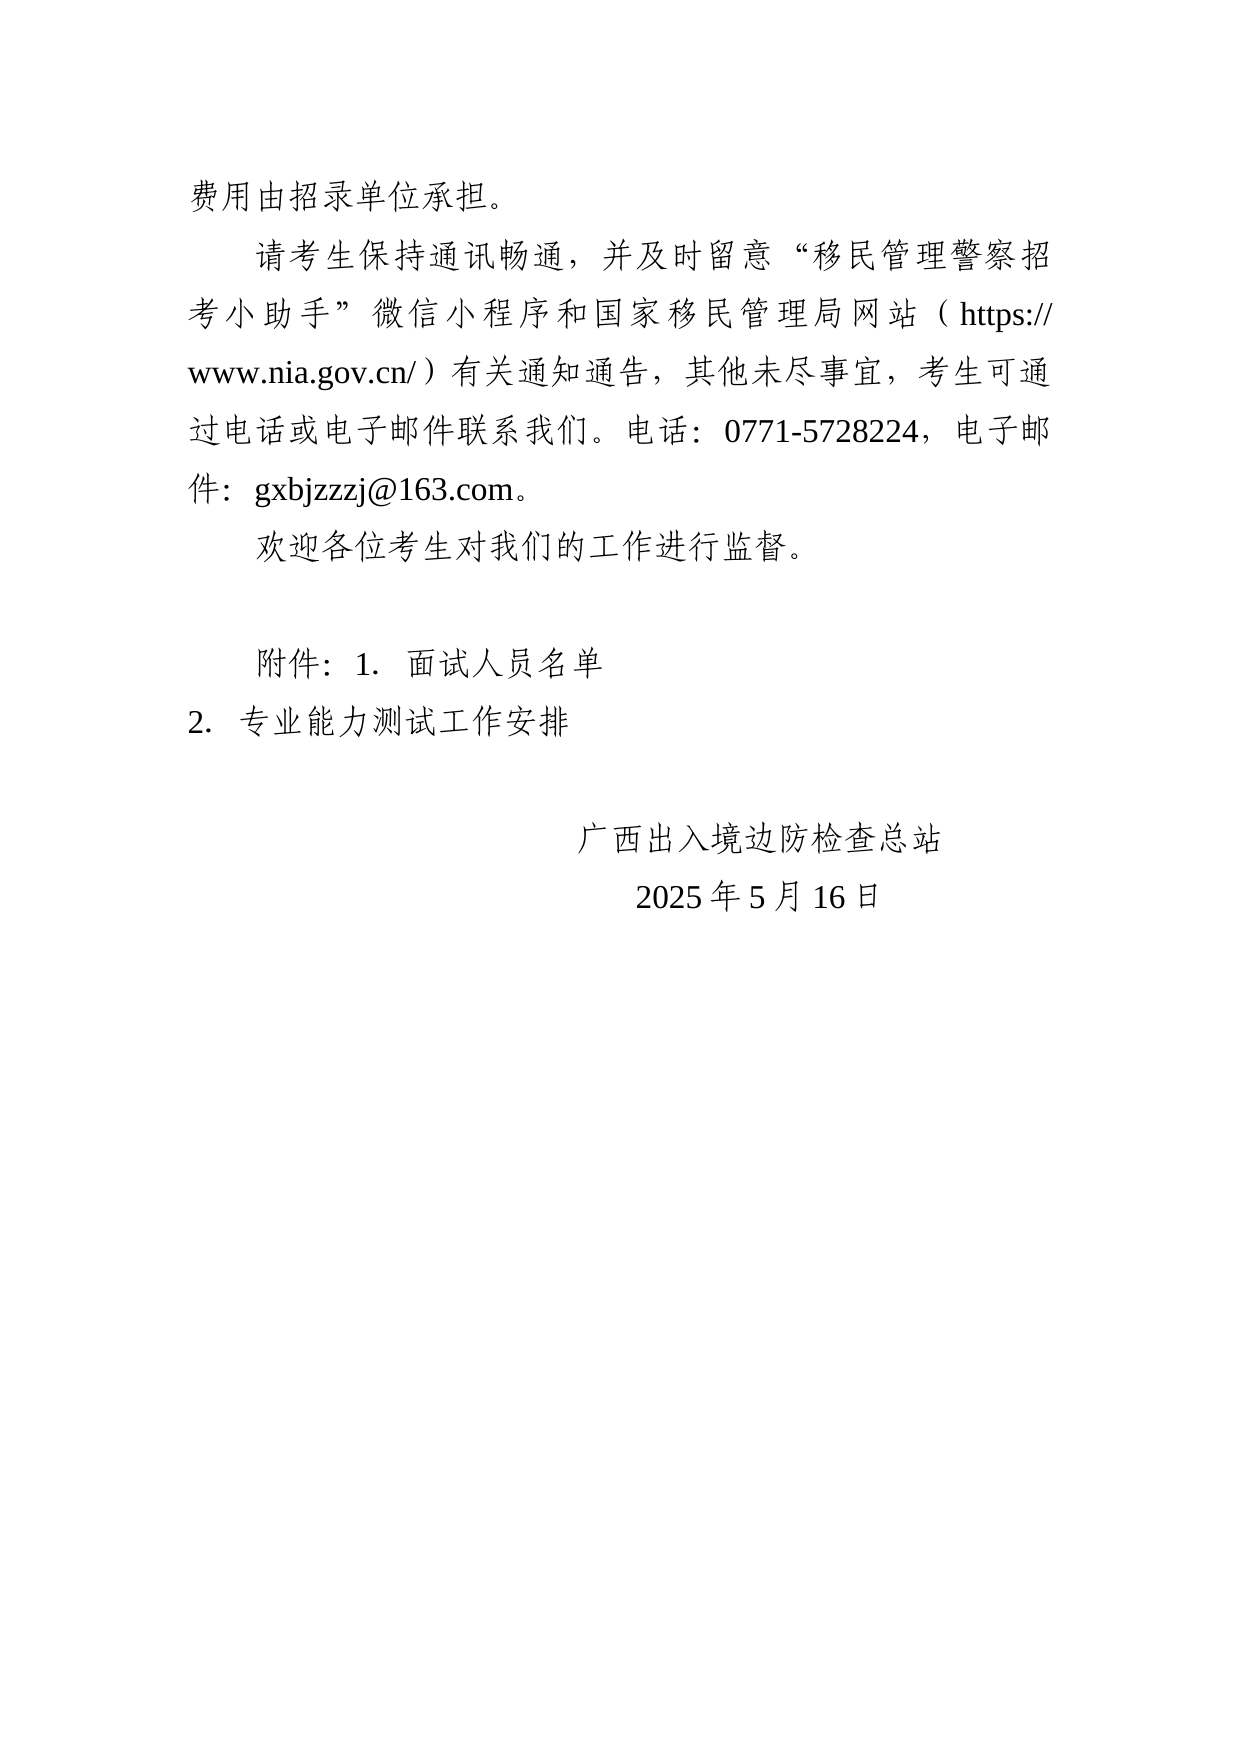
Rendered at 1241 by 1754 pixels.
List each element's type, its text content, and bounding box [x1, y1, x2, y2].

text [187, 162, 1053, 220]
text 2025年5月16日 [187, 862, 1053, 920]
list 专业能力测试工作安排 [187, 687, 1053, 745]
text 请考生保持通讯畅通，并及时留意“移民管理警察招考小助手”微信小程序和国家移民管理局网站（https://www.nia.gov.cn/）有关通知通告，其他未尽事宜，考生可通过电话或电子邮件联系我们。电话：0771-5728224，电子邮件：gxbjzzzj@163.com。 [187, 220, 1053, 512]
text 附件：1．面试人员名单 [254, 629, 1053, 687]
text 广西出入境边防检查总站 [187, 804, 1053, 862]
text 欢迎各位考生对我们的工作进行监督。 [187, 512, 1053, 570]
